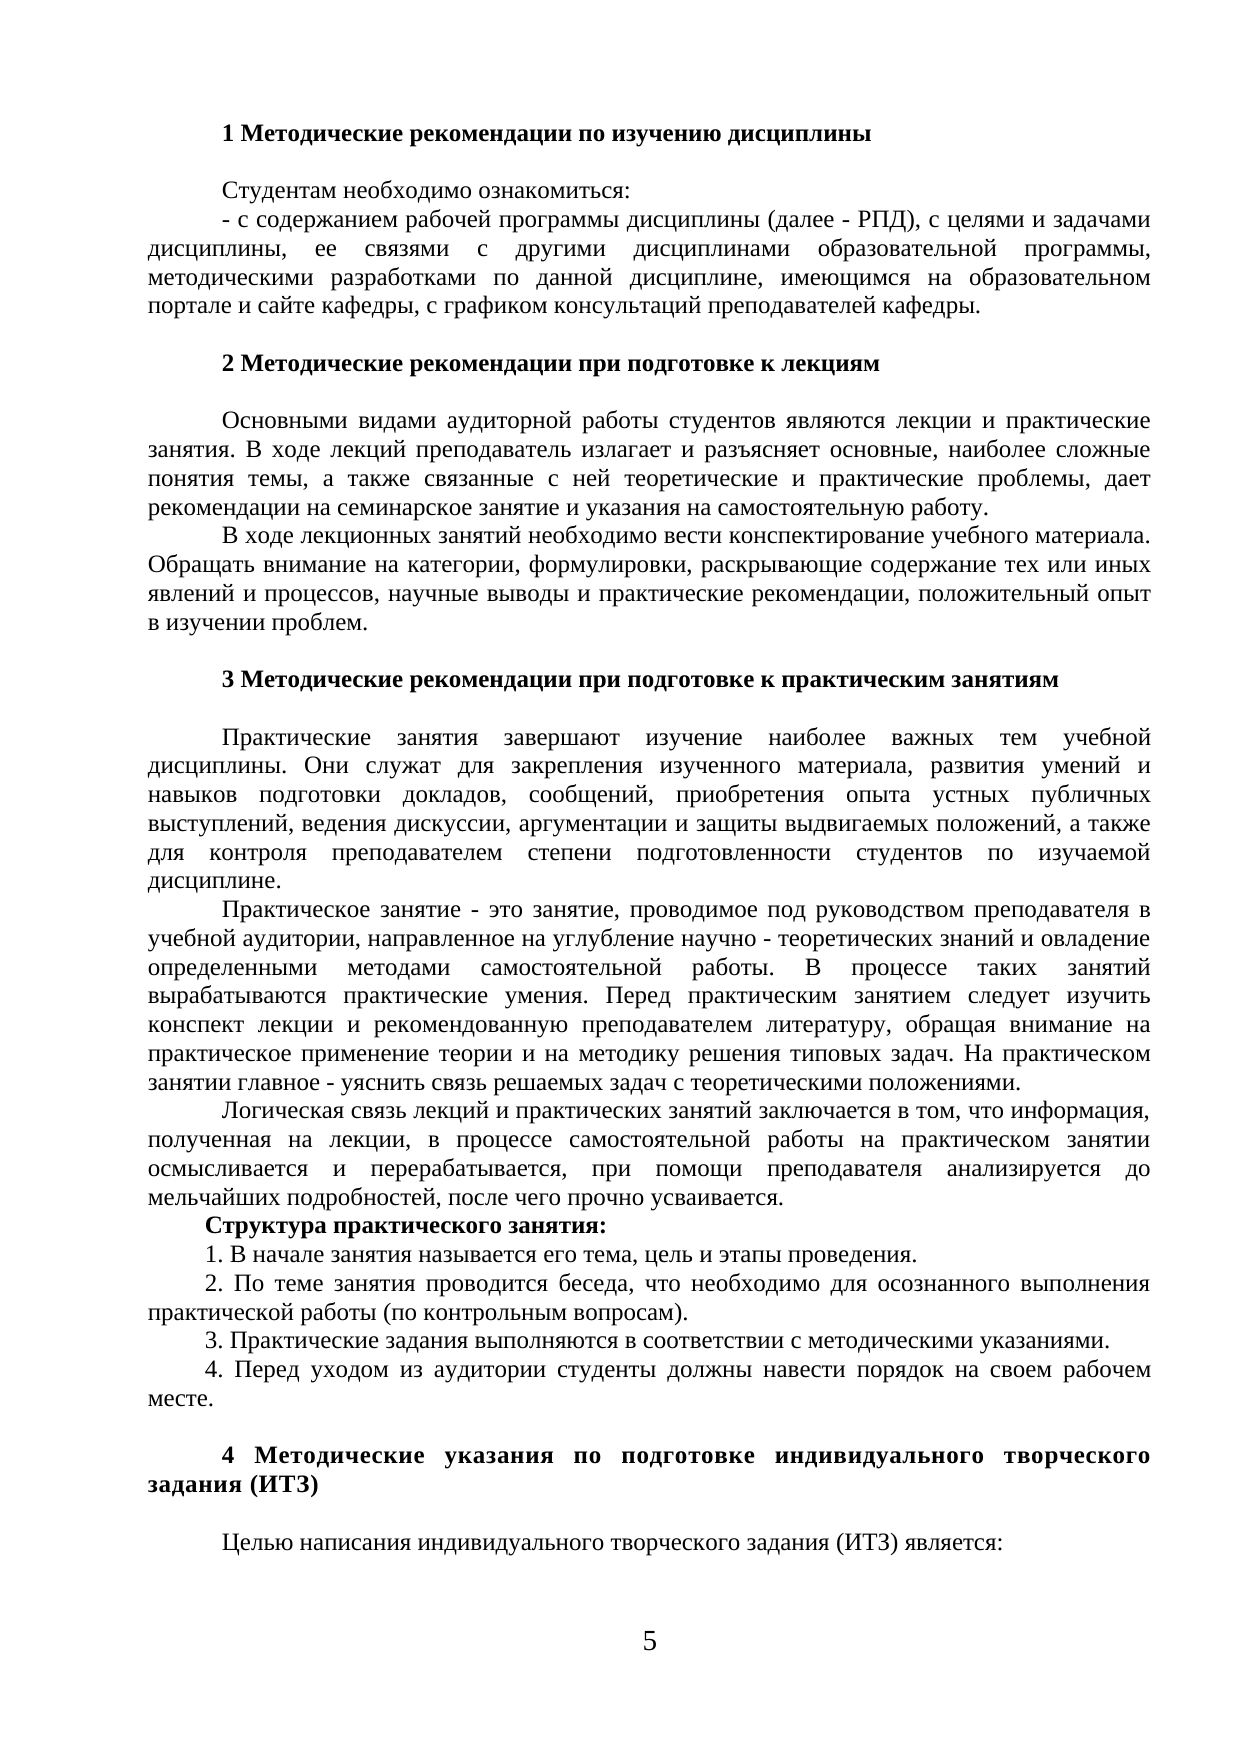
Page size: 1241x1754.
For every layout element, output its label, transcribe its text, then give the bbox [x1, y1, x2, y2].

text Студентам необходимо ознакомиться: [148, 176, 1152, 204]
text 2. По теме занятия проводится беседа, что необходимо для осознанного выполнения практической работы (по контрольным вопросам). [148, 1268, 1152, 1326]
text Практическое занятие - это занятие, проводимое под руководством преподавателя в учебной аудитории, направленное на углубление научно - теоретических знаний и овладение определенными методами самостоятельной работы. В процессе таких занятий вырабатываются практические умения. Перед практическим занятием следует изучить конспект лекции и рекомендованную преподавателем литературу, обращая внимание на практическое применение теории и на методику решения типовых задач. На практическом занятии главное - уяснить связь решаемых задач с теоретическими положениями. [148, 894, 1152, 1096]
text Логическая связь лекций и практических занятий заключается в том, что информация, полученная на лекции, в процессе самостоятельной работы на практическом занятии осмысливается и перерабатывается, при помощи преподавателя анализируется до мельчайших подробностей, после чего прочно усваивается. [148, 1096, 1152, 1211]
text Структура практического занятия: [148, 1211, 1152, 1239]
text 4 Методические указания по подготовке индивидуального творческого задания (ИТЗ) [148, 1441, 1152, 1498]
text 4. Перед уходом из аудитории студенты должны навести порядок на своем рабочем месте. [148, 1354, 1152, 1412]
text 3 Методические рекомендации при подготовке к практическим занятиям [148, 664, 1152, 693]
text В ходе лекционных занятий необходимо вести конспектирование учебного материала. Обращать внимание на категории, формулировки, раскрывающие содержание тех или иных явлений и процессов, научные выводы и практические рекомендации, положительный опыт в изучении проблем. [148, 521, 1152, 636]
text Основными видами аудиторной работы студентов являются лекции и практические занятия. В ходе лекций преподаватель излагает и разъясняет основные, наиболее сложные понятия темы, а также связанные с ней теоретические и практические проблемы, дает рекомендации на семинарское занятие и указания на самостоятельную работу. [148, 406, 1152, 521]
text Целью написания индивидуального творческого задания (ИТЗ) является: [148, 1527, 1152, 1556]
text 1 Методические рекомендации по изучению дисциплины [148, 118, 1152, 147]
text - с содержанием рабочей программы дисциплины (далее - РПД), с целями и задачами дисциплины, ее связями с другими дисциплинами образовательной программы, методическими разработками по данной дисциплине, имеющимся на образовательном портале и сайте кафедры, с графиком консультаций преподавателей кафедры. [148, 204, 1152, 319]
text Практические занятия завершают изучение наиболее важных тем учебной дисциплины. Они служат для закрепления изученного материала, развития умений и навыков подготовки докладов, сообщений, приобретения опыта устных публичных выступлений, ведения дискуссии, аргументации и защиты выдвигаемых положений, а также для контроля преподавателем степени подготовленности студентов по изучаемой дисциплине. [148, 722, 1152, 894]
text 2 Методические рекомендации при подготовке к лекциям [148, 348, 1152, 377]
text 1. В начале занятия называется его тема, цель и этапы проведения. [148, 1239, 1152, 1268]
text 3. Практические задания выполняются в соответствии с методическими указаниями. [148, 1326, 1152, 1354]
